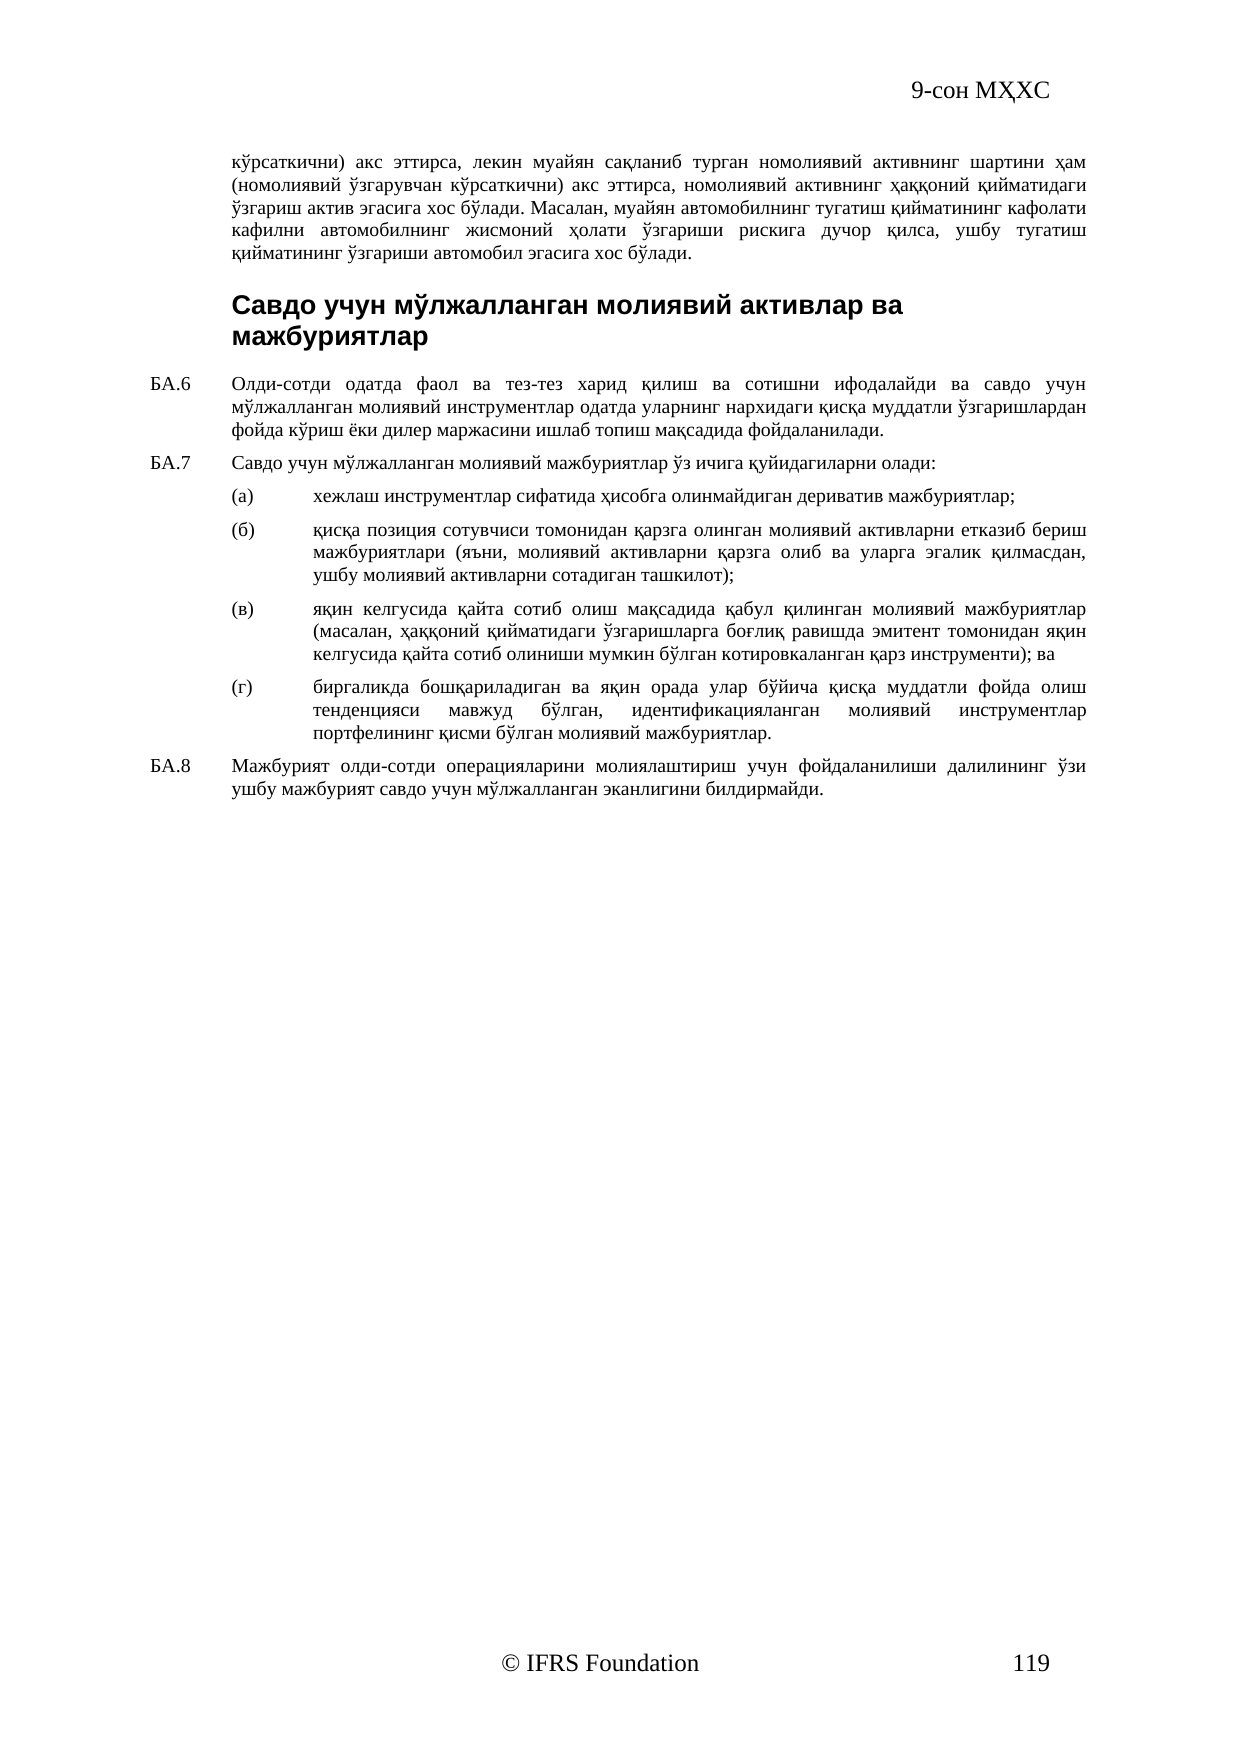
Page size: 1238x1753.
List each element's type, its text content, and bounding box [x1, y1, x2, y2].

text БА.8 Мажбурият олди-сотди операцияларини молиялаштириш учун фойдаланилиши далилининг ўзи ушбу мажбурият савдо учун мўлжалланган эканлигини билдирмайди. [150, 754, 1087, 800]
text (б) қисқа позиция сотувчиси томонидан қарзга олинган молиявий активларни етказиб бериш мажбуриятлари (яъни, молиявий активларни қарзга олиб ва уларга эгалик қилмасдан, ушбу молиявий активларни сотадиган ташкилот); [231, 518, 1087, 586]
text (г) биргаликда бошқариладиган ва яқин орада улар бўйича қисқа муддатли фойда олиш тенденцияси мавжуд бўлган, идентификацияланган молиявий инструментлар портфелининг қисми бўлган молиявий мажбуриятлар. [231, 675, 1087, 744]
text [150, 150, 1087, 264]
text БА.6 Олди-сотди одатда фаол ва тез-тез харид қилиш ва сотишни ифодалайди ва савдо учун мўлжалланган молиявий инструментлар одатда уларнинг нархидаги қисқа муддатли ўзгаришлардан фойда кўриш ёки дилер маржасини ишлаб топиш мақсадида фойдаланилади. [150, 372, 1087, 441]
text (а) хежлаш инструментлар сифатида ҳисобга олинмайдиган дериватив мажбуриятлар; [231, 484, 1087, 507]
text Савдо учун мўлжалланган молиявий активлар ва мажбуриятлар [231, 289, 1087, 352]
text БА.7 Савдо учун мўлжалланган молиявий мажбуриятлар ўз ичига қуйидагиларни олади: [150, 451, 1087, 474]
text (в) яқин келгусида қайта сотиб олиш мақсадида қабул қилинган молиявий мажбуриятлар (масалан, ҳаққоний қийматидаги ўзгаришларга боғлиқ равишда эмитент томонидан яқин келгусида қайта сотиб олиниши мумкин бўлган котировкаланган қарз инструменти); ва [231, 597, 1087, 665]
